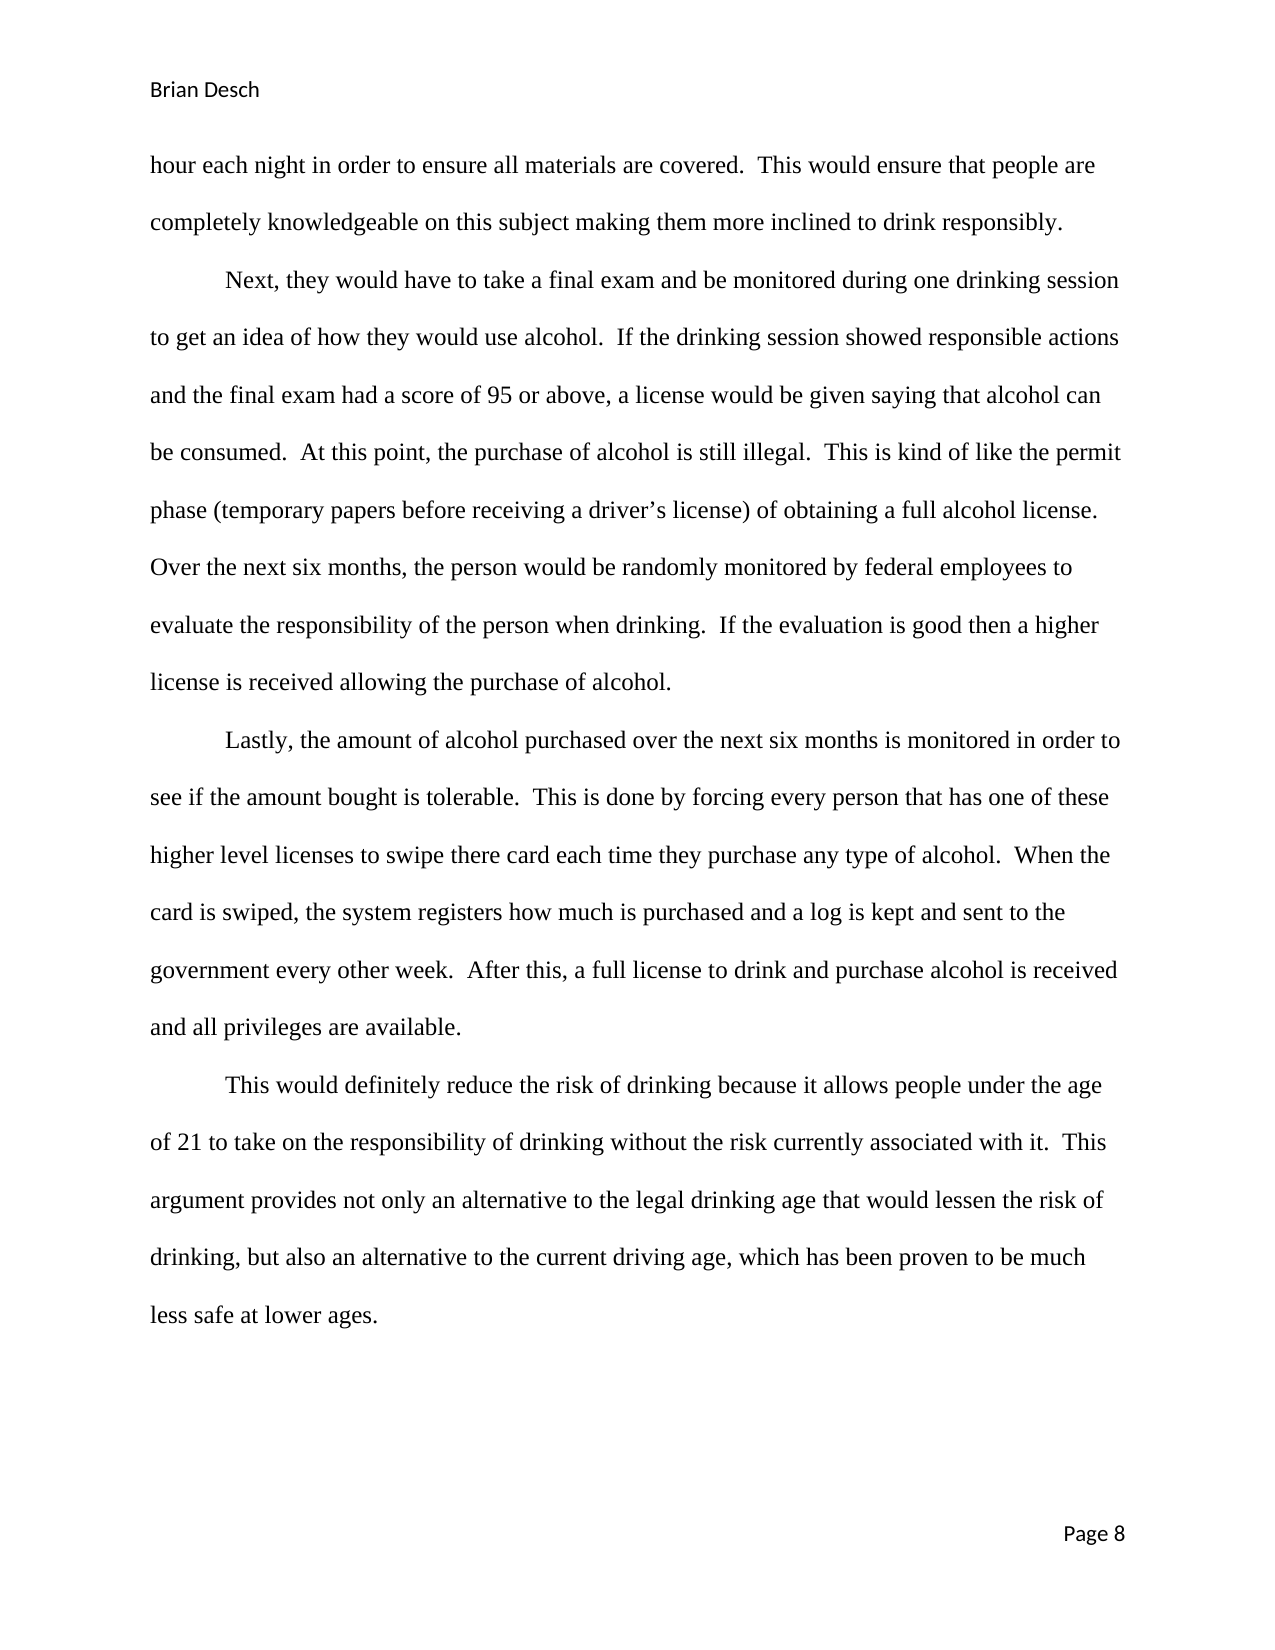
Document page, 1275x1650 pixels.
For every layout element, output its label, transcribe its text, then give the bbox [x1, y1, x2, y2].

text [150, 150, 1125, 236]
text This would definitely reduce the risk of drinking because it allows people under the age of 21 to take on the responsibility of drinking without the risk currently associated with it. This argument provides not only an alternative to the legal drinking age that would lessen the risk of drinking, but also an alternative to the current driving age, which has been proven to be much less safe at lower ages. [150, 1070, 1125, 1329]
text Lastly, the amount of alcohol purchased over the next six months is monitored in order to see if the amount bought is tolerable. This is done by forcing every person that has one of these higher level licenses to swipe there card each time they purchase any type of alcohol. When the card is swiped, the system registers how much is purchased and a log is kept and sent to the government every other week. After this, a full license to drink and purchase alcohol is received and all privileges are available. [150, 725, 1125, 1041]
text Next, they would have to take a final exam and be monitored during one drinking session to get an idea of how they would use alcohol. If the drinking session showed responsible actions and the final exam had a score of 95 or above, a license would be given saying that alcohol can be consumed. At this point, the purchase of alcohol is still illegal. This is kind of like the permit phase (temporary papers before receiving a driver’s license) of obtaining a full alcohol license. Over the next six months, the person would be randomly monitored by federal employees to evaluate the responsibility of the person when drinking. If the evaluation is good then a higher license is received allowing the purchase of alcohol. [150, 265, 1125, 696]
